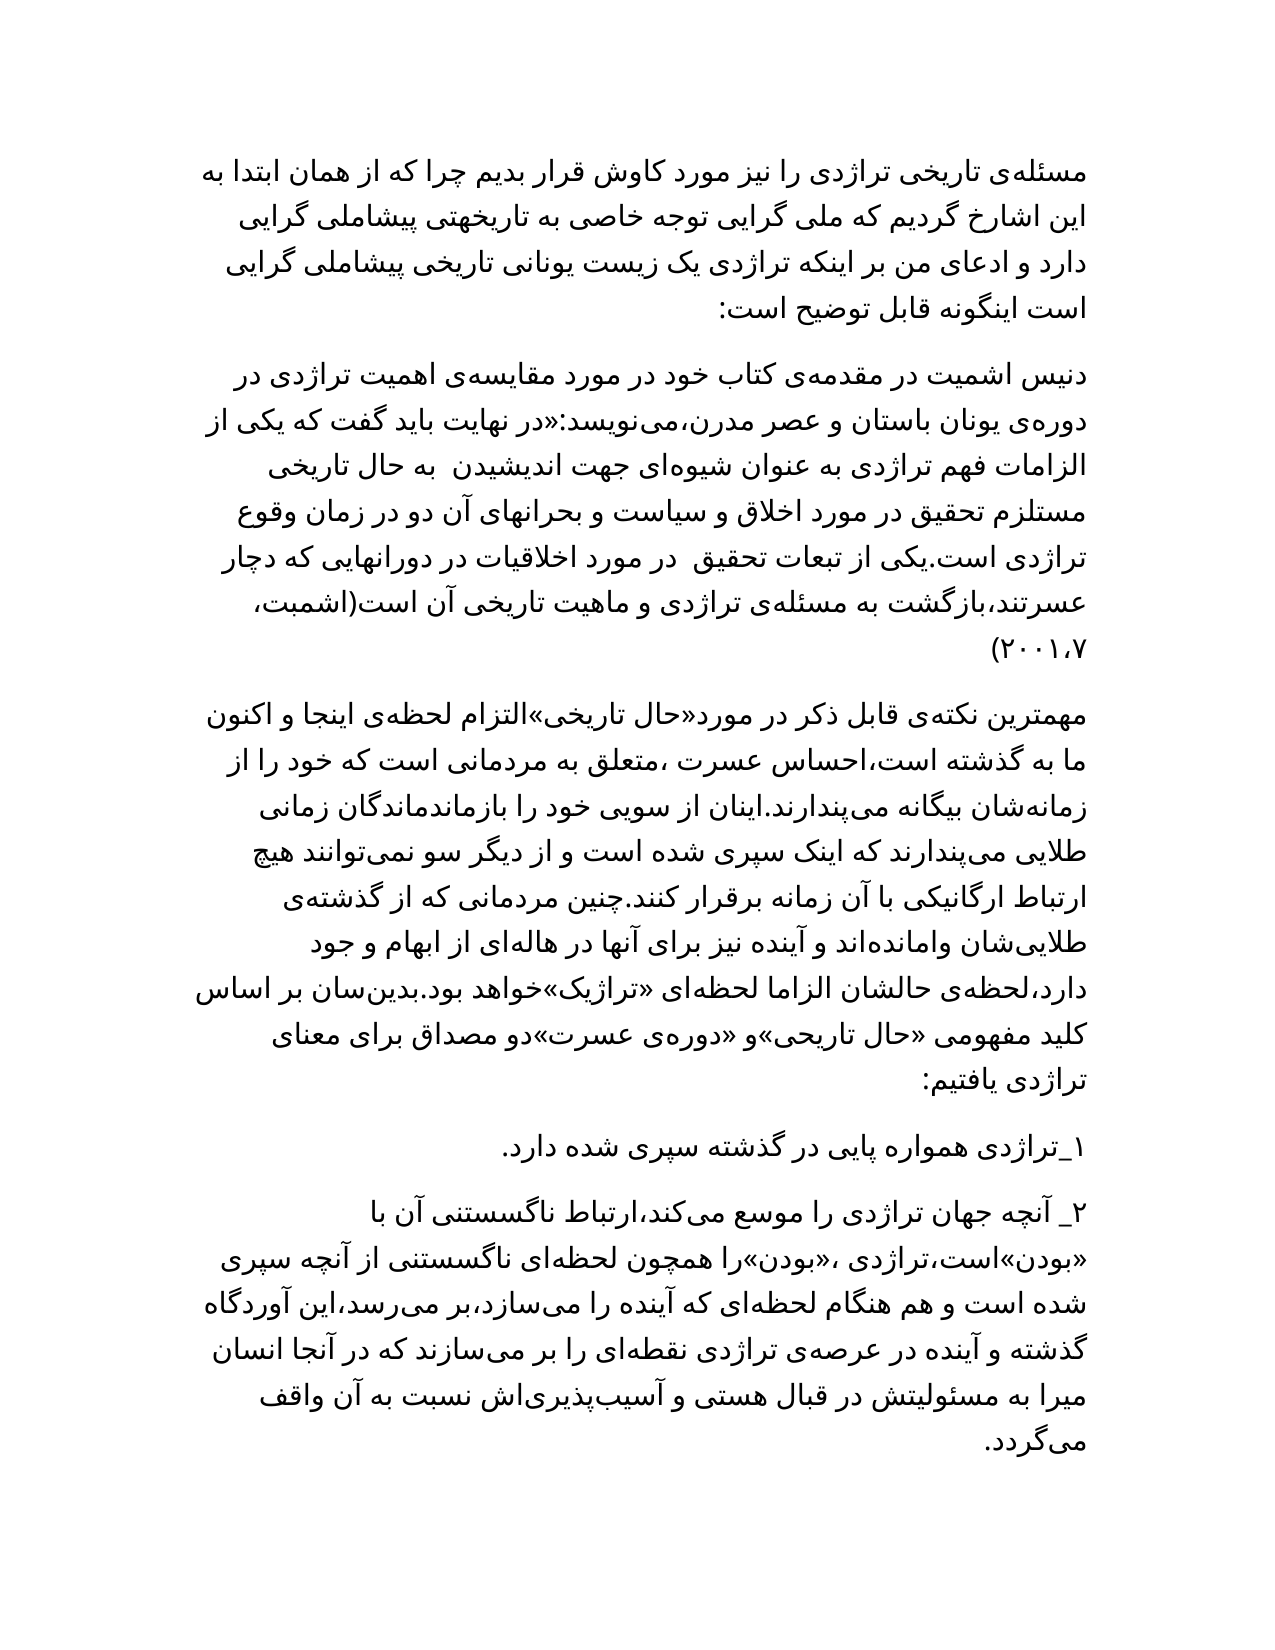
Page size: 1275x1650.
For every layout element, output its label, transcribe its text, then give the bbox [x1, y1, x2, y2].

text دنیس اشمیت در مقدمه‌ی کتاب خود در مورد مقایسه‌ی اهمیت تراژدی در دوره‌ی یونان باستان و عصر مدرن،می‌نویسد:«در نهایت باید گفت که یکی از الزامات فهم تراژدی به عنوان شیوه‌‌ای جهت اندیشیدن به حال تاریخی مستلزم تحقیق در مورد اخلاق و سیاست و بحرانهای آن دو در زمان وقوع تراژدی است.یکی از تبعات تحقیق در مورد اخلاقیات در دورانهایی که دچار عسرتند،بازگشت به مسئله‌ی تراژدی و ماهیت تاریخی آن است(اشمبت،۲۰۰۱،۷) [187, 353, 1087, 667]
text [187, 150, 1087, 327]
text ۲_ آنچه جهان تراژدی را موسع می‌کند،ارتباط ناگسستنی آن با «بودن»است،تراژدی ،«بودن»را همچون لحظه‌ای ناگسستنی از آنچه سپری شده است و هم هنگام لحظه‌ای که آینده را می‌سازد،بر می‌رسد،این آوردگاه گذشته و آینده در عرصه‌ی تراژدی نقطه‌ای را بر می‌سازند که در آنجا انسان میرا به مسئولیتش در قبال هستی و آسیب‌پذیری‌اش نسبت به آن واقف می‌گردد. [187, 1191, 1087, 1459]
text ۱_تراژدی همواره پایی در گذشته سپری شده دارد. [187, 1125, 1087, 1165]
text مهمترین نکته‌ی قابل ذکر در مورد«حال تاریخی»التزام لحظه‌ی اینجا و اکنون ما به گذشته است،احساس عسرت ،متعلق به مردمانی است که خود را از زمانه‌شان بیگانه می‌پندارند.اینان از سویی خود را بازماندماندگان زمانی طلایی می‌پندارند که اینک سپری شده است و از دیگر سو نمی‌توانند هیچ ارتباط ارگانیکی با آن زمانه برقرار کنند.چنین مردمانی که از گذشته‌ی طلایی‌شان وامانده‌اند و آینده نیز برای آنها در هاله‌ای از ابهام و جود دارد،لحظه‌ی حالشان الزاما لحظه‌ای «تراژیک»خواهد بود.بدین‌سان بر اساس کلید مفهومی «حال تاریحی»و «دوره‌ی عسرت»دو مصداق برای معنای تراژدی یافتیم: [187, 693, 1087, 1098]
